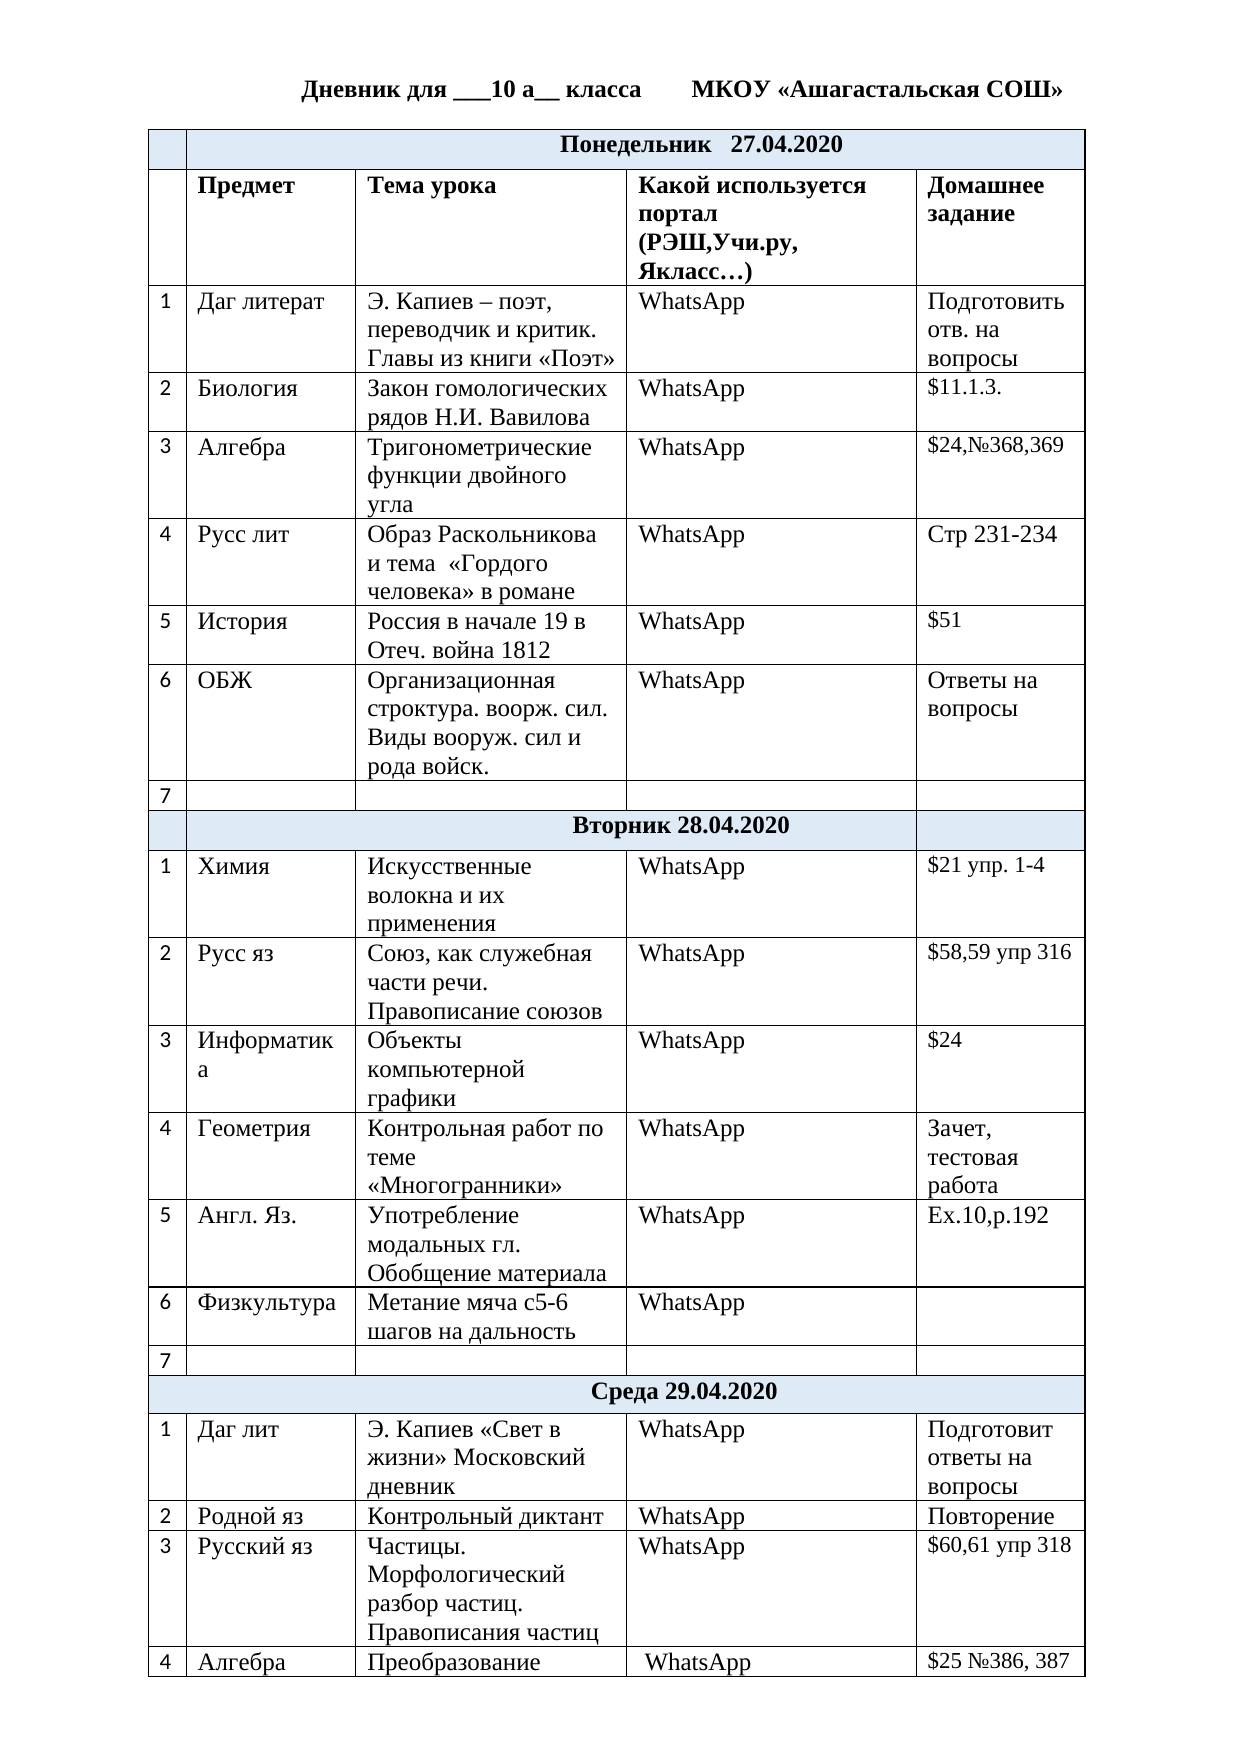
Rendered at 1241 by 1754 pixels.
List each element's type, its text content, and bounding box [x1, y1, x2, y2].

table_cell Закон гомологических рядов Н.И. Вавилова [356, 373, 626, 431]
table_cell Информатика [187, 1026, 355, 1112]
table_cell [356, 1346, 626, 1375]
table_cell Контрольный диктант [356, 1501, 626, 1530]
table_cell WhatsApp [627, 1501, 916, 1530]
table_cell Домашнее задание [917, 170, 1084, 285]
table_cell 6 [149, 665, 186, 780]
table_cell 5 [149, 606, 186, 664]
table_cell $58,59 упр 316 [917, 938, 1084, 1024]
table_cell Родной яз [187, 1501, 355, 1530]
table_cell Алгебра [187, 1647, 355, 1676]
table_cell Англ. Яз. [187, 1200, 355, 1286]
table_cell Геометрия [187, 1113, 355, 1199]
table_cell Э. Капиев «Свет в жизни» Московский дневник [356, 1414, 626, 1500]
table_cell Стр 231-234 [917, 519, 1084, 605]
table_cell Частицы. Морфологический разбор частиц. Правописания частиц [356, 1531, 626, 1646]
table_cell Физкультура [187, 1288, 355, 1345]
table_cell 3 [149, 432, 186, 518]
table_cell 2 [149, 1501, 186, 1530]
table_cell Биология [187, 373, 355, 431]
table_cell WhatsApp [627, 286, 916, 372]
table_cell Россия в начале 19 в Отеч. война 1812 [356, 606, 626, 664]
table_cell [917, 1346, 1084, 1375]
table_cell Какой используется портал (РЭШ,Учи.ру, Якласс…) [627, 170, 916, 285]
table_cell [627, 1346, 916, 1375]
table_cell 4 [149, 1647, 186, 1676]
text Дневник для ___10 а__ класса МКОУ «Ашагастальская СОШ» [148, 74, 1152, 103]
table_cell [187, 781, 355, 809]
table_cell $21 упр. 1-4 [917, 851, 1084, 937]
table_cell Алгебра [187, 432, 355, 518]
table_cell Зачет, тестовая работа [917, 1113, 1084, 1199]
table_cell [356, 1647, 626, 1676]
table_cell Подготовит ответы на вопросы [917, 1414, 1084, 1500]
table_cell Даг лит [187, 1414, 355, 1500]
table_cell WhatsApp [627, 606, 916, 664]
table_cell Тригонометрические функции двойного угла [356, 432, 626, 518]
table_cell WhatsApp [627, 1113, 916, 1199]
table_cell WhatsApp [627, 1531, 916, 1646]
table_cell 4 [149, 1113, 186, 1199]
table_cell 2 [149, 938, 186, 1024]
table_cell 1 [149, 286, 186, 372]
table_cell Подготовить отв. на вопросы [917, 286, 1084, 372]
table_cell Русс яз [187, 938, 355, 1024]
table_cell 7 [149, 781, 186, 809]
table_cell [917, 781, 1084, 809]
table_cell WhatsApp [627, 1200, 916, 1286]
table_cell Вторник 28.04.2020 [187, 811, 916, 850]
table_cell [149, 811, 186, 850]
table_cell $24 [917, 1026, 1084, 1112]
table_cell 1 [149, 1414, 186, 1500]
table_cell Ех.10,р.192 [917, 1200, 1084, 1286]
table_cell WhatsApp [627, 938, 916, 1024]
table_cell 6 [149, 1288, 186, 1345]
table_cell 5 [149, 1200, 186, 1286]
table_cell [149, 170, 186, 285]
table_cell Союз, как служебная части речи. Правописание союзов [356, 938, 626, 1024]
table_cell Русский яз [187, 1531, 355, 1646]
table_cell [917, 1288, 1084, 1345]
table_cell 1 [149, 851, 186, 937]
table_cell $60,61 упр 318 [917, 1531, 1084, 1646]
table_cell WhatsApp [627, 1288, 916, 1345]
table_cell $11.1.3. [917, 373, 1084, 431]
table_cell $24,№368,369 [917, 432, 1084, 518]
table_cell История [187, 606, 355, 664]
table_header Понедельник 27.04.2020 [187, 130, 1084, 169]
table_cell Русс лит [187, 519, 355, 605]
table_cell [627, 781, 916, 809]
table_cell WhatsApp [627, 519, 916, 605]
table_header [149, 130, 186, 169]
table_cell [356, 781, 626, 809]
table_cell WhatsApp [627, 665, 916, 780]
table_cell Тема урока [356, 170, 626, 285]
table_cell WhatsApp [627, 432, 916, 518]
table_cell WhatsApp [627, 1414, 916, 1500]
table_cell Искусственные волокна и их применения [356, 851, 626, 937]
table_cell WhatsApp [627, 1026, 916, 1112]
table_cell [187, 1346, 355, 1375]
table_cell Повторение [917, 1501, 1084, 1530]
table_cell 3 [149, 1026, 186, 1112]
table_cell 3 [149, 1531, 186, 1646]
table_cell Организационная строктура. воорж. сил. Виды вооруж. сил и рода войск. [356, 665, 626, 780]
table_cell WhatsApp [627, 1647, 916, 1676]
table_cell Образ Раскольникова и тема «Гордого человека» в романе [356, 519, 626, 605]
table_cell $51 [917, 606, 1084, 664]
table_cell Контрольная работ по теме «Многогранники» [356, 1113, 626, 1199]
table_cell $25 №386, 387 [917, 1647, 1084, 1676]
table_cell Даг литерат [187, 286, 355, 372]
table_cell WhatsApp [627, 851, 916, 937]
table_cell Объекты компьютерной графики [356, 1026, 626, 1112]
table_cell Употребление модальных гл. Обобщение материала [356, 1200, 626, 1286]
table_cell Химия [187, 851, 355, 937]
table_cell WhatsApp [627, 373, 916, 431]
table_cell [917, 811, 1084, 850]
table_cell Ответы на вопросы [917, 665, 1084, 780]
table_cell Предмет [187, 170, 355, 285]
table_cell 2 [149, 373, 186, 431]
table_cell Э. Капиев – поэт, переводчик и критик. Главы из книги «Поэт» [356, 286, 626, 372]
table_cell 4 [149, 519, 186, 605]
table_cell Метание мяча с5-6 шагов на дальность [356, 1288, 626, 1345]
table_cell ОБЖ [187, 665, 355, 780]
table_cell Среда 29.04.2020 [149, 1376, 1084, 1413]
table_cell 7 [149, 1346, 186, 1375]
